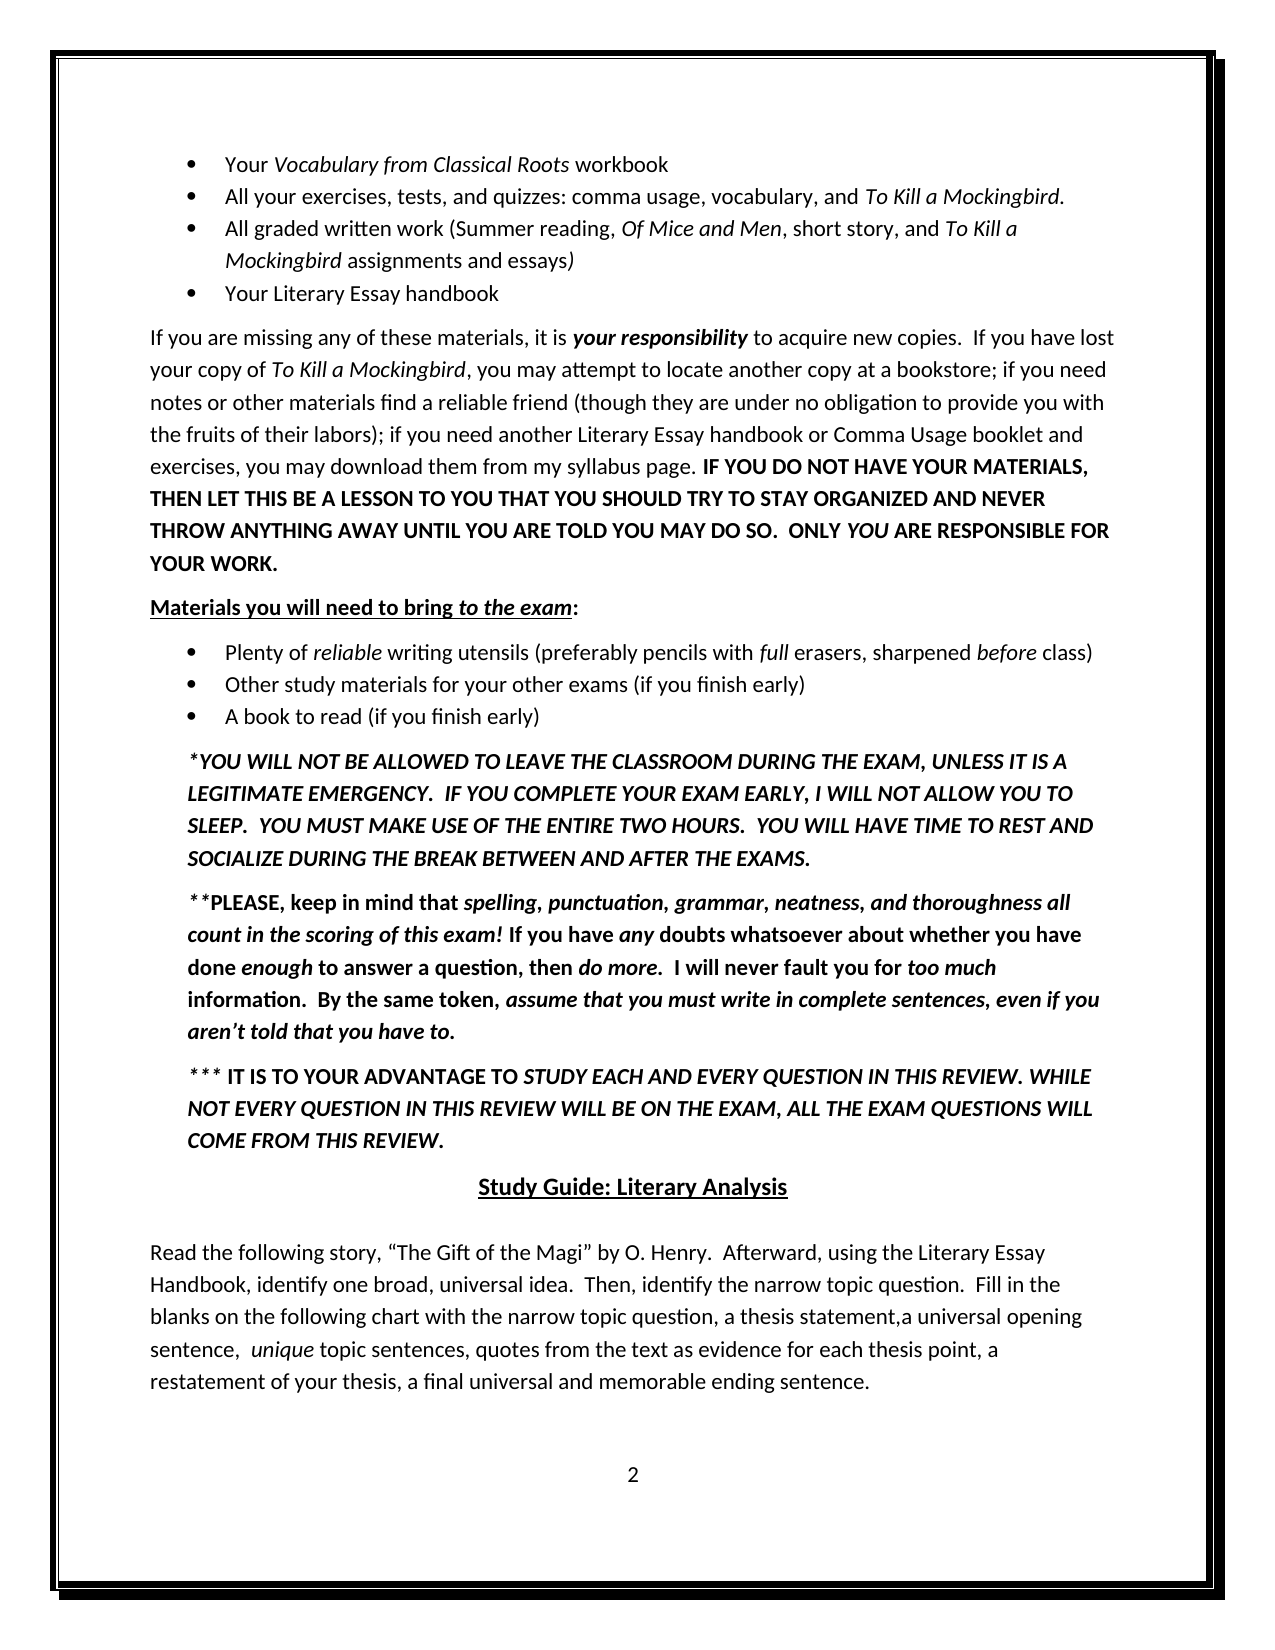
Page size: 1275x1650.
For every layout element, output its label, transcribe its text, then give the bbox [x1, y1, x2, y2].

text Read the following story, “The Gift of the Magi” by O. Henry. Afterward, using the Literary Essay Handbook, identify one broad, universal idea. Then, identify the narrow topic question. Fill in the blanks on the following chart with the narrow topic question, a thesis statement,a universal opening sentence, unique topic sentences, quotes from the text as evidence for each thesis point, a restatement of your thesis, a final universal and memorable ending sentence. [150, 1238, 1116, 1395]
text *** IT IS TO YOUR ADVANTAGE TO STUDY EACH AND EVERY QUESTION IN THIS REVIEW. WHILE NOT EVERY QUESTION IN THIS REVIEW WILL BE ON THE EXAM, ALL THE EXAM QUESTIONS WILL COME FROM THIS REVIEW. [187, 1062, 1116, 1154]
list Your Literary Essay handbook [187, 279, 1116, 307]
text Study Guide: Literary Analysis [150, 1171, 1116, 1201]
text *YOU WILL NOT BE ALLOWED TO LEAVE THE CLASSROOM DURING THE EXAM, UNLESS IT IS A LEGITIMATE EMERGENCY. IF YOU COMPLETE YOUR EXAM EARLY, I WILL NOT ALLOW YOU TO SLEEP. YOU MUST MAKE USE OF THE ENTIRE TWO HOURS. YOU WILL HAVE TIME TO REST AND SOCIALIZE DURING THE BREAK BETWEEN AND AFTER THE EXAMS. [187, 747, 1116, 872]
list A book to read (if you finish early) [187, 702, 1116, 731]
text If you are missing any of these materials, it is your responsibility to acquire new copies. If you have lost your copy of To Kill a Mockingbird, you may attempt to locate another copy at a bookstore; if you need notes or other materials find a reliable friend (though they are under no obligation to provide you with the fruits of their labors); if you need another Literary Essay handbook or Comma Usage booklet and exercises, you may download them from my syllabus page. IF YOU DO NOT HAVE YOUR MATERIALS, THEN LET THIS BE A LESSON TO YOU THAT YOU SHOULD TRY TO STAY ORGANIZED AND NEVER THROW ANYTHING AWAY UNTIL YOU ARE TOLD YOU MAY DO SO. ONLY YOU ARE RESPONSIBLE FOR YOUR WORK. [150, 323, 1116, 577]
text Materials you will need to bring to the exam: [150, 593, 1116, 621]
list All graded written work (Summer reading, Of Mice and Men, short story, and To Kill a Mockingbird assignments and essays) [187, 214, 1116, 274]
text **PLEASE, keep in mind that spelling, punctuation, grammar, neatness, and thoroughness all count in the scoring of this exam! If you have any doubts whatsoever about whether you have done enough to answer a question, then do more. I will never fault you for too much information. By the same token, assume that you must write in complete sentences, even if you aren’t told that you have to. [187, 888, 1116, 1045]
list Your Vocabulary from Classical Roots workbook [187, 150, 1116, 178]
list All your exercises, tests, and quizzes: comma usage, vocabulary, and To Kill a Mockingbird. [187, 182, 1116, 210]
list Other study materials for your other exams (if you finish early) [187, 670, 1116, 698]
list Plenty of reliable writing utensils (preferably pencils with full erasers, sharpened before class) [187, 638, 1116, 666]
